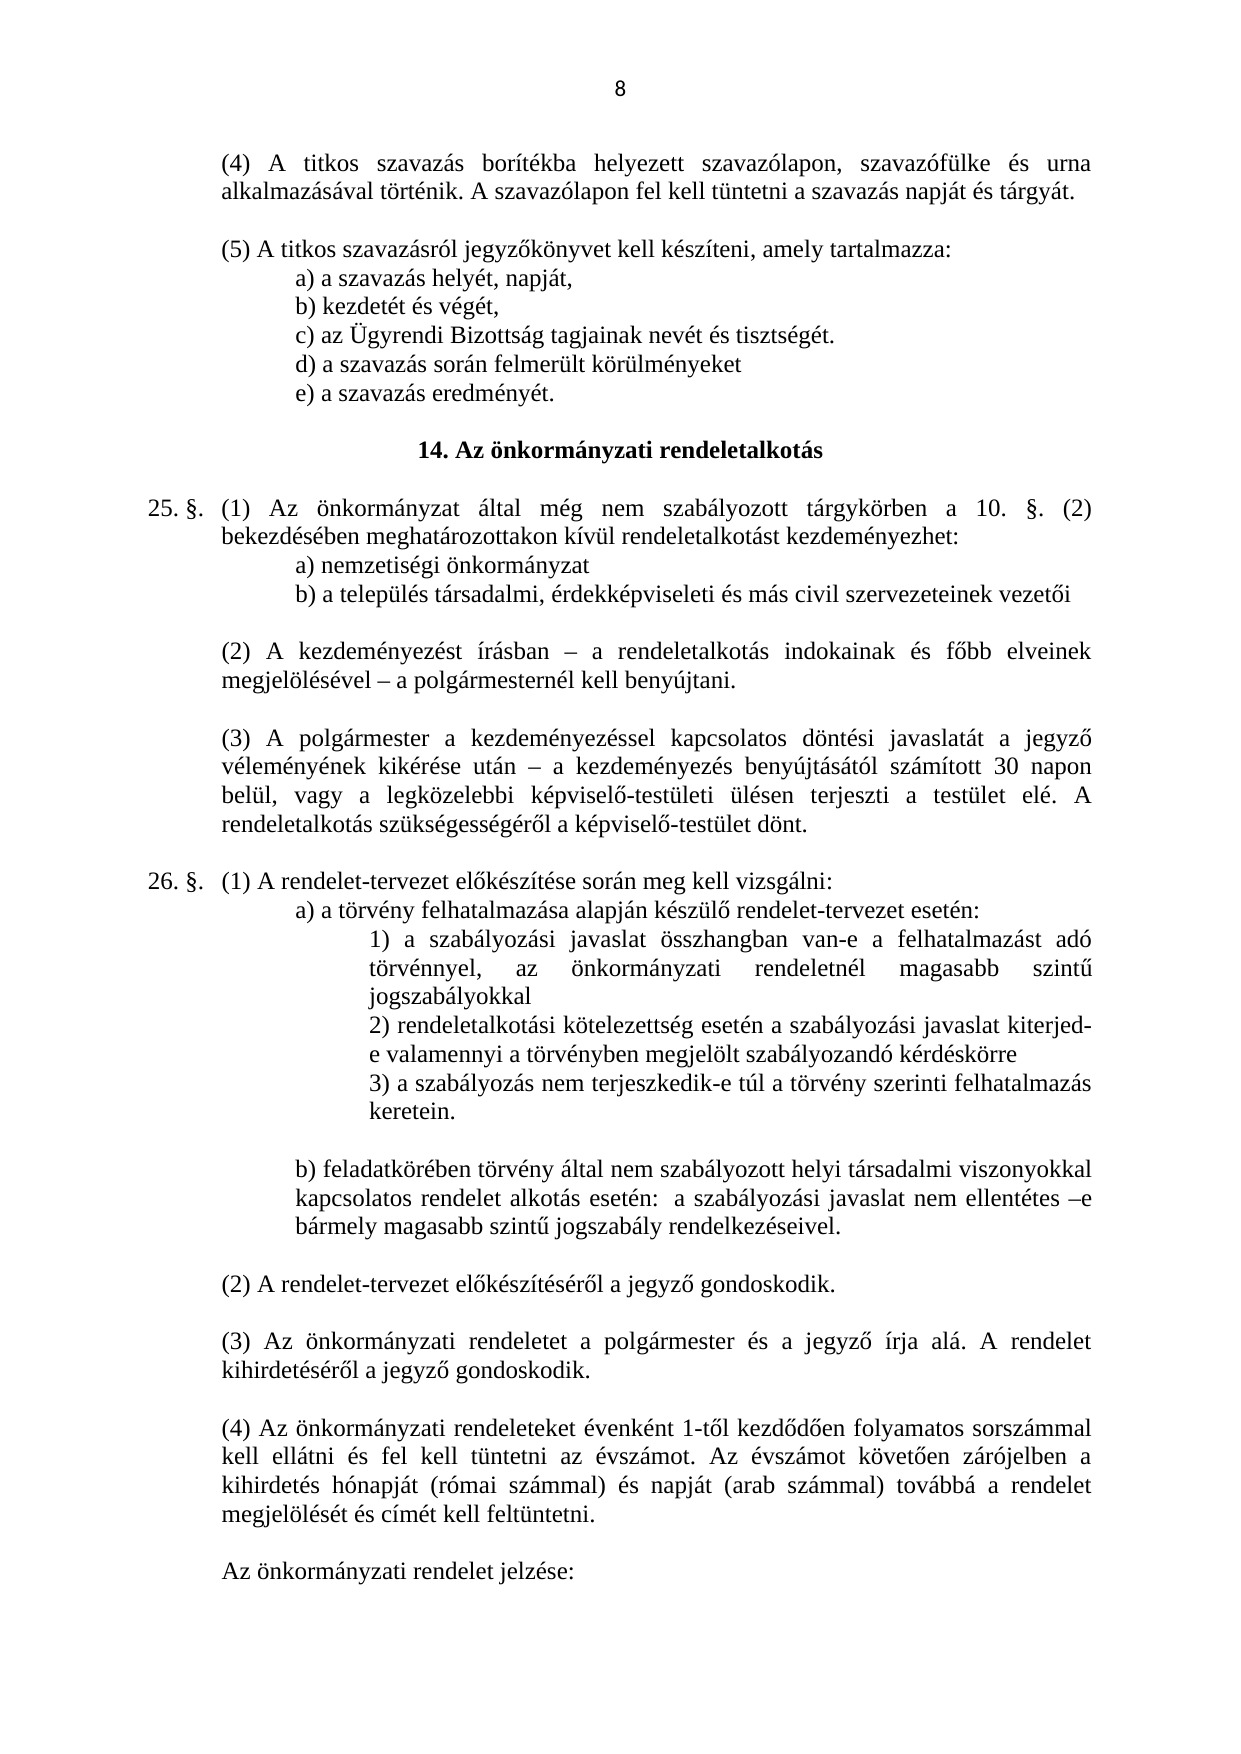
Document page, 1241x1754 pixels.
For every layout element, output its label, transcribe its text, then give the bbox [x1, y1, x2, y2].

text 14. Az önkormányzati rendeletalkotás [148, 435, 1093, 464]
text b) feladatkörében törvény által nem szabályozott helyi társadalmi viszonyokkal kapcsolatos rendelet alkotás esetén: a szabályozási javaslat nem ellentétes –e bármely magasabb szintű jogszabály rendelkezéseivel. [295, 1154, 1093, 1240]
text (2) A kezdeményezést írásban – a rendeletalkotás indokainak és főbb elveinek megjelölésével – a polgármesternél kell benyújtani. [221, 636, 1093, 694]
text 3) a szabályozás nem terjeszkedik-e túl a törvény szerinti felhatalmazás keretein. [369, 1068, 1093, 1125]
text b) a település társadalmi, érdekképviseleti és más civil szervezeteinek vezetői [221, 579, 1093, 608]
text d) a szavazás során felmerült körülményeket [221, 349, 1093, 378]
text (3) Az önkormányzati rendeletet a polgármester és a jegyző írja alá. A rendelet kihirdetéséről a jegyző gondoskodik. [221, 1326, 1093, 1384]
text a) a szavazás helyét, napját, [221, 263, 1093, 291]
text a) a törvény felhatalmazása alapján készülő rendelet-tervezet esetén: [221, 895, 1093, 924]
text (2) A rendelet-tervezet előkészítéséről a jegyző gondoskodik. [148, 1269, 1093, 1298]
text (4) Az önkormányzati rendeleteket évenként 1-től kezdődően folyamatos sorszámmal kell ellátni és fel kell tüntetni az évszámot. Az évszámot követően zárójelben a kihirdetés hónapját (római számmal) és napját (arab számmal) továbbá a rendelet megjelölését és címét kell feltüntetni. [221, 1413, 1093, 1528]
text b) kezdetét és végét, [221, 291, 1093, 320]
text c) az Ügyrendi Bizottság tagjainak nevét és tisztségét. [221, 320, 1093, 349]
text (5) A titkos szavazásról jegyzőkönyvet kell készíteni, amely tartalmazza: [148, 234, 1093, 263]
text (4) A titkos szavazás borítékba helyezett szavazólapon, szavazófülke és urna alkalmazásával történik. A szavazólapon fel kell tüntetni a szavazás napját és tárgyát. [221, 148, 1093, 205]
text 1) a szabályozási javaslat összhangban van-e a felhatalmazást adó törvénnyel, az önkormányzati rendeletnél magasabb szintű jogszabályokkal [369, 924, 1093, 1010]
text e) a szavazás eredményét. [221, 378, 1093, 406]
text (3) A polgármester a kezdeményezéssel kapcsolatos döntési javaslatát a jegyző véleményének kikérése után – a kezdeményezés benyújtásától számított 30 napon belül, vagy a legközelebbi képviselő-testületi ülésen terjeszti a testület elé. A rendeletalkotás szükségességéről a képviselő-testület dönt. [221, 723, 1093, 838]
text 25. §. (1) Az önkormányzat által még nem szabályozott tárgykörben a 10. §. (2) bekezdésében meghatározottakon kívül rendeletalkotást kezdeményezhet: [148, 493, 1093, 550]
text Az önkormányzati rendelet jelzése: [148, 1556, 1093, 1585]
text 2) rendeletalkotási kötelezettség esetén a szabályozási javaslat kiterjed-e valamennyi a törvényben megjelölt szabályozandó kérdéskörre [369, 1010, 1093, 1068]
text 26. §. (1) A rendelet-tervezet előkészítése során meg kell vizsgálni: [148, 866, 1093, 895]
text a) nemzetiségi önkormányzat [221, 550, 1093, 579]
